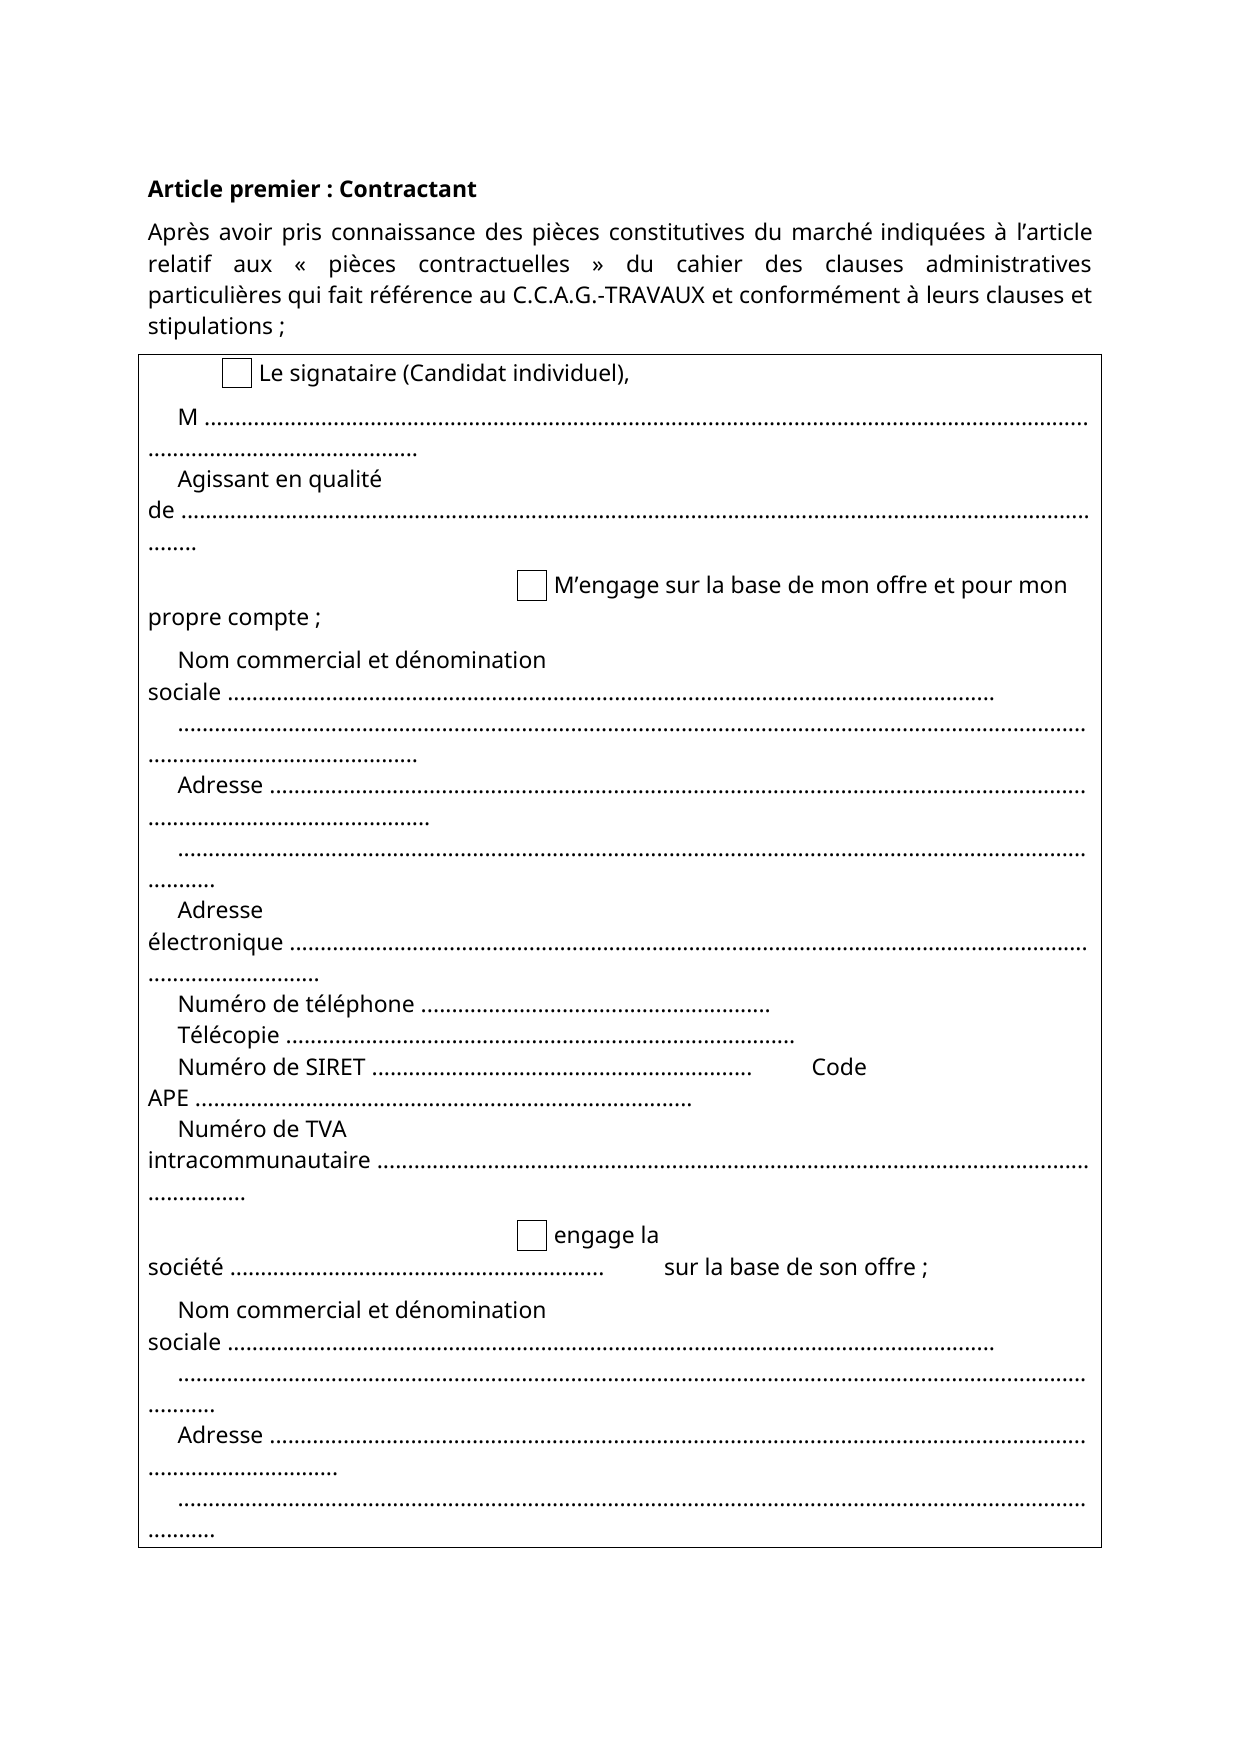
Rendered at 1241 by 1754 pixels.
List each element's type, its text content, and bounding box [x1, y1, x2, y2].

text Adresse électronique .............................................................................................................................................................. [148, 894, 1093, 988]
text ............................................................................................................................................................... [148, 1357, 1093, 1419]
text Nom commercial et dénomination sociale ............................................................................................................................. [139, 1291, 1101, 1357]
text Numéro de SIRET .............................................................. Code APE ................................................................................. [148, 1051, 1093, 1113]
text Numéro de téléphone ......................................................... Télécopie ................................................................................... [148, 988, 1093, 1051]
text Nom commercial et dénomination sociale ............................................................................................................................. [139, 641, 1101, 707]
text Le signataire (Candidat individuel), [139, 355, 1101, 388]
text Adresse ................................................................................................................................................................................... [148, 769, 1093, 832]
text ................................................................................................................................................................................................ [148, 707, 1093, 769]
text ............................................................................................................................................................... [139, 1479, 1101, 1547]
subtitle Article premier : Contractant [148, 173, 1093, 204]
text Après avoir pris connaissance des pièces constitutives du marché indiquées à l’article relatif aux « pièces contractuelles » du cahier des clauses administratives particulières qui fait référence au C.C.A.G.-TRAVAUX et conformément à leurs clauses et stipulations ; [148, 216, 1093, 341]
text ............................................................................................................................................................... [148, 832, 1093, 894]
text engage la société ............................................................. sur la base de son offre ; [139, 1216, 1101, 1282]
text Numéro de TVA intracommunautaire .................................................................................................................................... [148, 1113, 1093, 1207]
text Adresse .................................................................................................................................................................... [148, 1419, 1093, 1479]
text M’engage sur la base de mon offre et pour mon propre compte ; [139, 566, 1101, 632]
text M ............................................................................................................................................................................................ [139, 398, 1101, 463]
text Agissant en qualité de ............................................................................................................................................................ [148, 463, 1093, 557]
